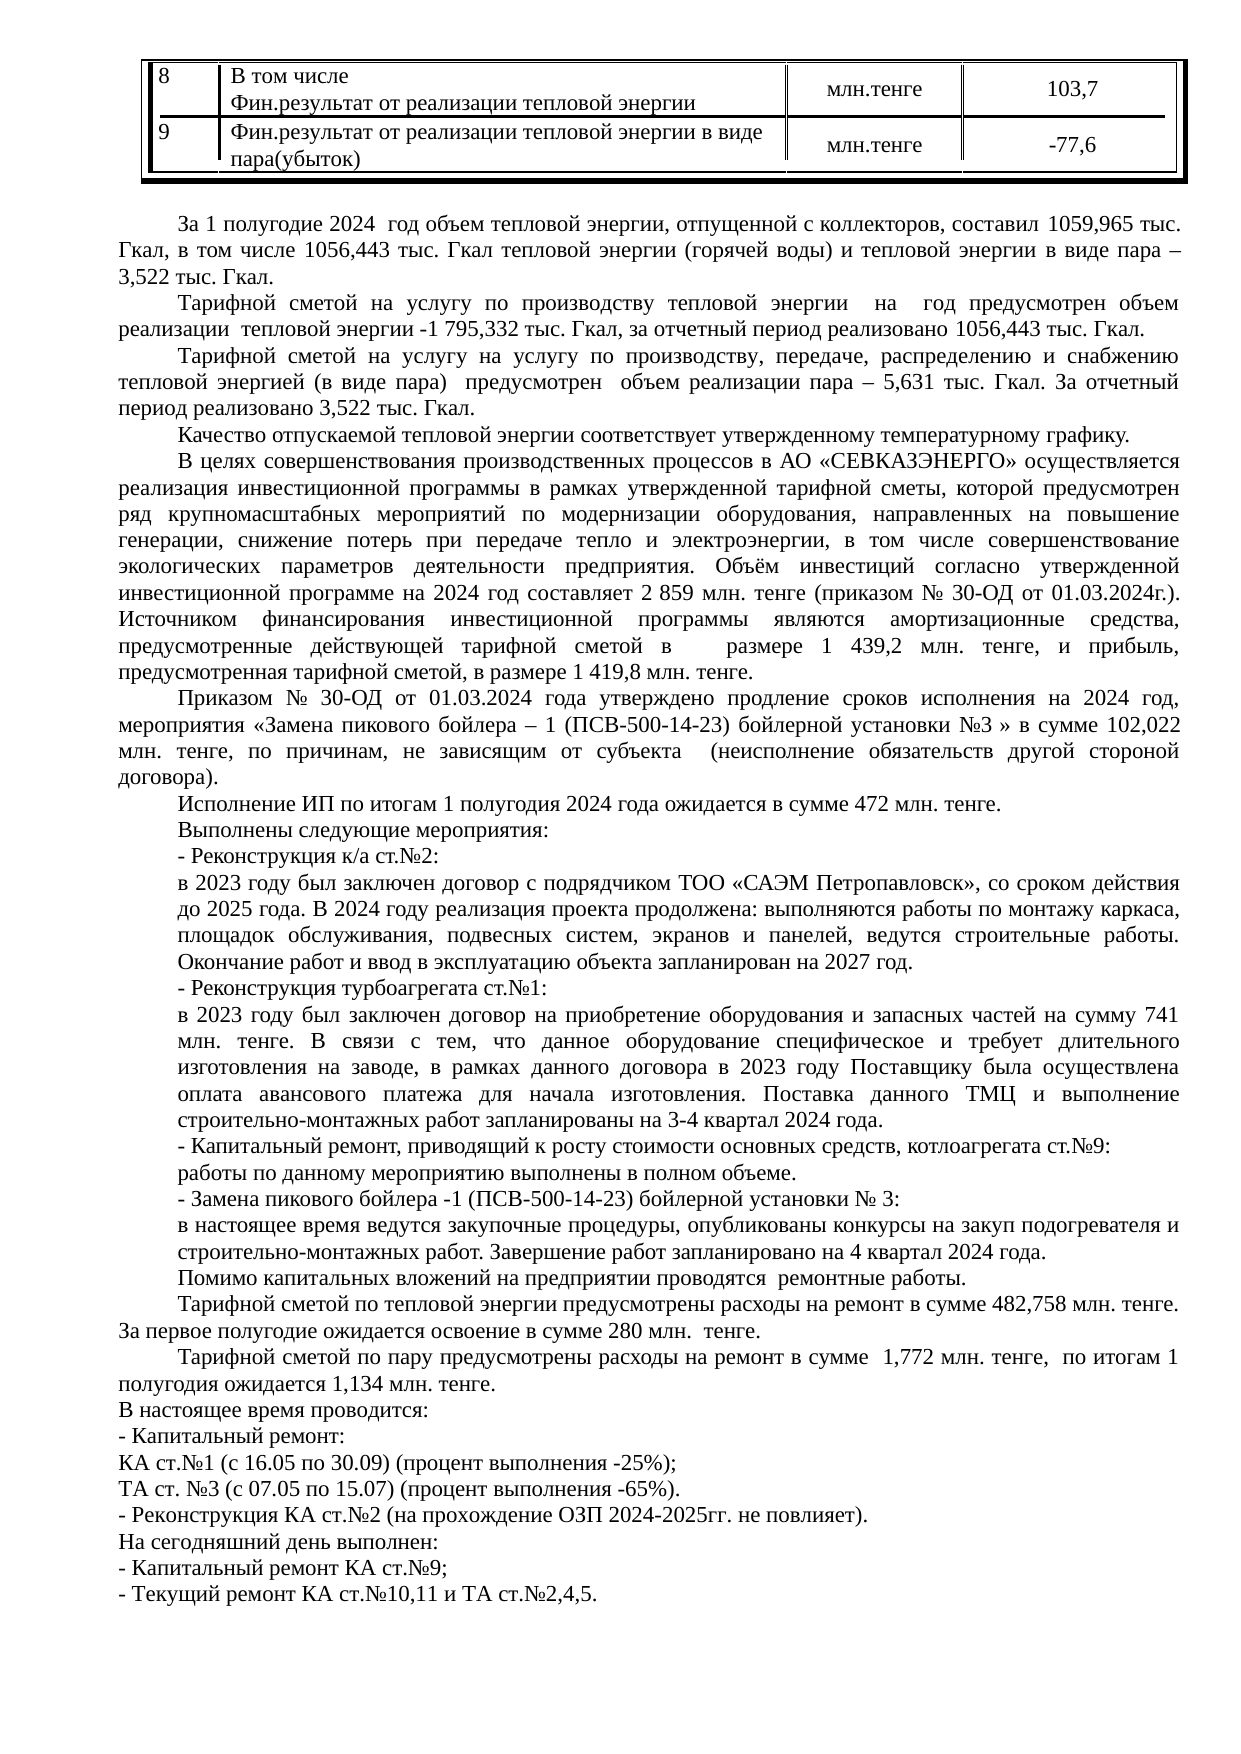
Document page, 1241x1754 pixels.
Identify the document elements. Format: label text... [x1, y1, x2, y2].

text Тарифной сметой по тепловой энергии предусмотрены расходы на ремонт в сумме 482,758 млн. тенге. За первое полугодие ожидается освоение в сумме 280 млн. тенге. [118, 1291, 1181, 1343]
text - Капитальный ремонт КА ст.№9; [118, 1554, 1181, 1580]
table_cell 8 [153, 61, 219, 115]
text Исполнение ИП по итогам 1 полугодия 2024 года ожидается в сумме 472 млн. тенге. [118, 790, 1181, 816]
text За 1 полугодие 2024 год объем тепловой энергии, отпущенной с коллекторов, составил 1059,965 тыс. Гкал, в том числе 1056,443 тыс. Гкал тепловой энергии (горячей воды) и тепловой энергии в виде пара – 3,522 тыс. Гкал. [118, 210, 1181, 289]
text Выполнены следующие мероприятия: [118, 816, 1181, 842]
table_cell 103,7 [963, 63, 1176, 115]
text в 2023 году был заключен договор на приобретение оборудования и запасных частей на сумму 741 млн. тенге. В связи с тем, что данное оборудование специфическое и требует длительного изготовления на заводе, в рамках данного договора в 2023 году Поставщику была осуществлена оплата авансового платежа для начала изготовления. Поставка данного ТМЦ и выполнение строительно-монтажных работ запланированы на 3-4 квартал 2024 года. [177, 1001, 1181, 1132]
text - Замена пикового бойлера -1 (ПСВ-500-14-23) бойлерной установки № 3: [118, 1185, 1181, 1211]
table_cell Фин.результат от реализации тепловой энергии в виде пара(убыток) [219, 118, 786, 171]
text Помимо капитальных вложений на предприятии проводятся ремонтные работы. [118, 1264, 1181, 1291]
text - Текущий ремонт КА ст.№10,11 и ТА ст.№2,4,5. [118, 1580, 1181, 1607]
table_cell -77,6 [963, 115, 1176, 171]
text Качество отпускаемой тепловой энергии соответствует утвержденному температурному графику. [118, 421, 1181, 447]
text В целях совершенствования производственных процессов в АО «СЕВКАЗЭНЕРГО» осуществляется реализация инвестиционной программы в рамках утвержденной тарифной сметы, которой предусмотрен ряд крупномасштабных мероприятий по модернизации оборудования, направленных на повышение генерации, снижение потерь при передаче тепло и электроэнергии, в том числе совершенствование экологических параметров деятельности предприятия. Объём инвестиций согласно утвержденной инвестиционной программе на 2024 год составляет 2 859 млн. тенге (приказом № 30-ОД от 01.03.2024г.). Источником финансирования инвестиционной программы являются амортизационные средства, предусмотренные действующей тарифной сметой в размере 1 439,2 млн. тенге, и прибыль, предусмотренная тарифной сметой, в размере 1 419,8 млн. тенге. [118, 447, 1181, 684]
text - Капитальный ремонт: [118, 1422, 1181, 1449]
text - Реконструкция к/а ст.№2: [177, 842, 1181, 869]
text Тарифной сметой на услугу на услугу по производству, передаче, распределению и снабжению тепловой энергией (в виде пара) предусмотрен объем реализации пара – 5,631 тыс. Гкал. За отчетный период реализовано 3,522 тыс. Гкал. [118, 342, 1181, 421]
text в настоящее время ведутся закупочные процедуры, опубликованы конкурсы на закуп подогревателя и строительно-монтажных работ. Завершение работ запланировано на 4 квартал 2024 года. [177, 1211, 1181, 1264]
text работы по данному мероприятию выполнены в полном объеме. [177, 1159, 1181, 1185]
text Тарифной сметой на услугу по производству тепловой энергии на год предусмотрен объем реализации тепловой энергии -1 795,332 тыс. Гкал, за отчетный период реализовано 1056,443 тыс. Гкал. [118, 289, 1181, 342]
text ТА ст. №3 (с 07.05 по 15.07) (процент выполнения -65%). [118, 1475, 1181, 1501]
text - Реконструкция КА ст.№2 (на прохождение ОЗП 2024-2025гг. не повлияет). [118, 1501, 1181, 1528]
text В настоящее время проводится: [118, 1396, 1181, 1422]
text КА ст.№1 (с 16.05 по 30.09) (процент выполнения -25%); [118, 1449, 1181, 1475]
text Приказом № 30-ОД от 01.03.2024 года утверждено продление сроков исполнения на 2024 год, мероприятия «Замена пикового бойлера – 1 (ПСВ-500-14-23) бойлерной установки №3 » в сумме 102,022 млн. тенге, по причинам, не зависящим от субъекта (неисполнение обязательств другой стороной договора). [118, 684, 1181, 790]
table_cell млн.тенге [786, 118, 963, 171]
table_cell 9 [153, 115, 219, 171]
text - Капитальный ремонт, приводящий к росту стоимости основных средств, котлоагрегата ст.№9: [177, 1132, 1181, 1159]
table_cell млн.тенге [786, 63, 963, 115]
table_cell В том числе Фин.результат от реализации тепловой энергии [219, 63, 786, 115]
text На сегодняшний день выполнен: [118, 1528, 1181, 1554]
text Тарифной сметой по пару предусмотрены расходы на ремонт в сумме 1,772 млн. тенге, по итогам 1 полугодия ожидается 1,134 млн. тенге. [118, 1343, 1181, 1396]
text в 2023 году был заключен договор с подрядчиком ТОО «САЭМ Петропавловск», со сроком действия до 2025 года. В 2024 году реализация проекта продолжена: выполняются работы по монтажу каркаса, площадок обслуживания, подвесных систем, экранов и панелей, ведутся строительные работы. Окончание работ и ввод в эксплуатацию объекта запланирован на 2027 год. [177, 869, 1181, 974]
text - Реконструкция турбоагрегата ст.№1: [177, 974, 1181, 1001]
